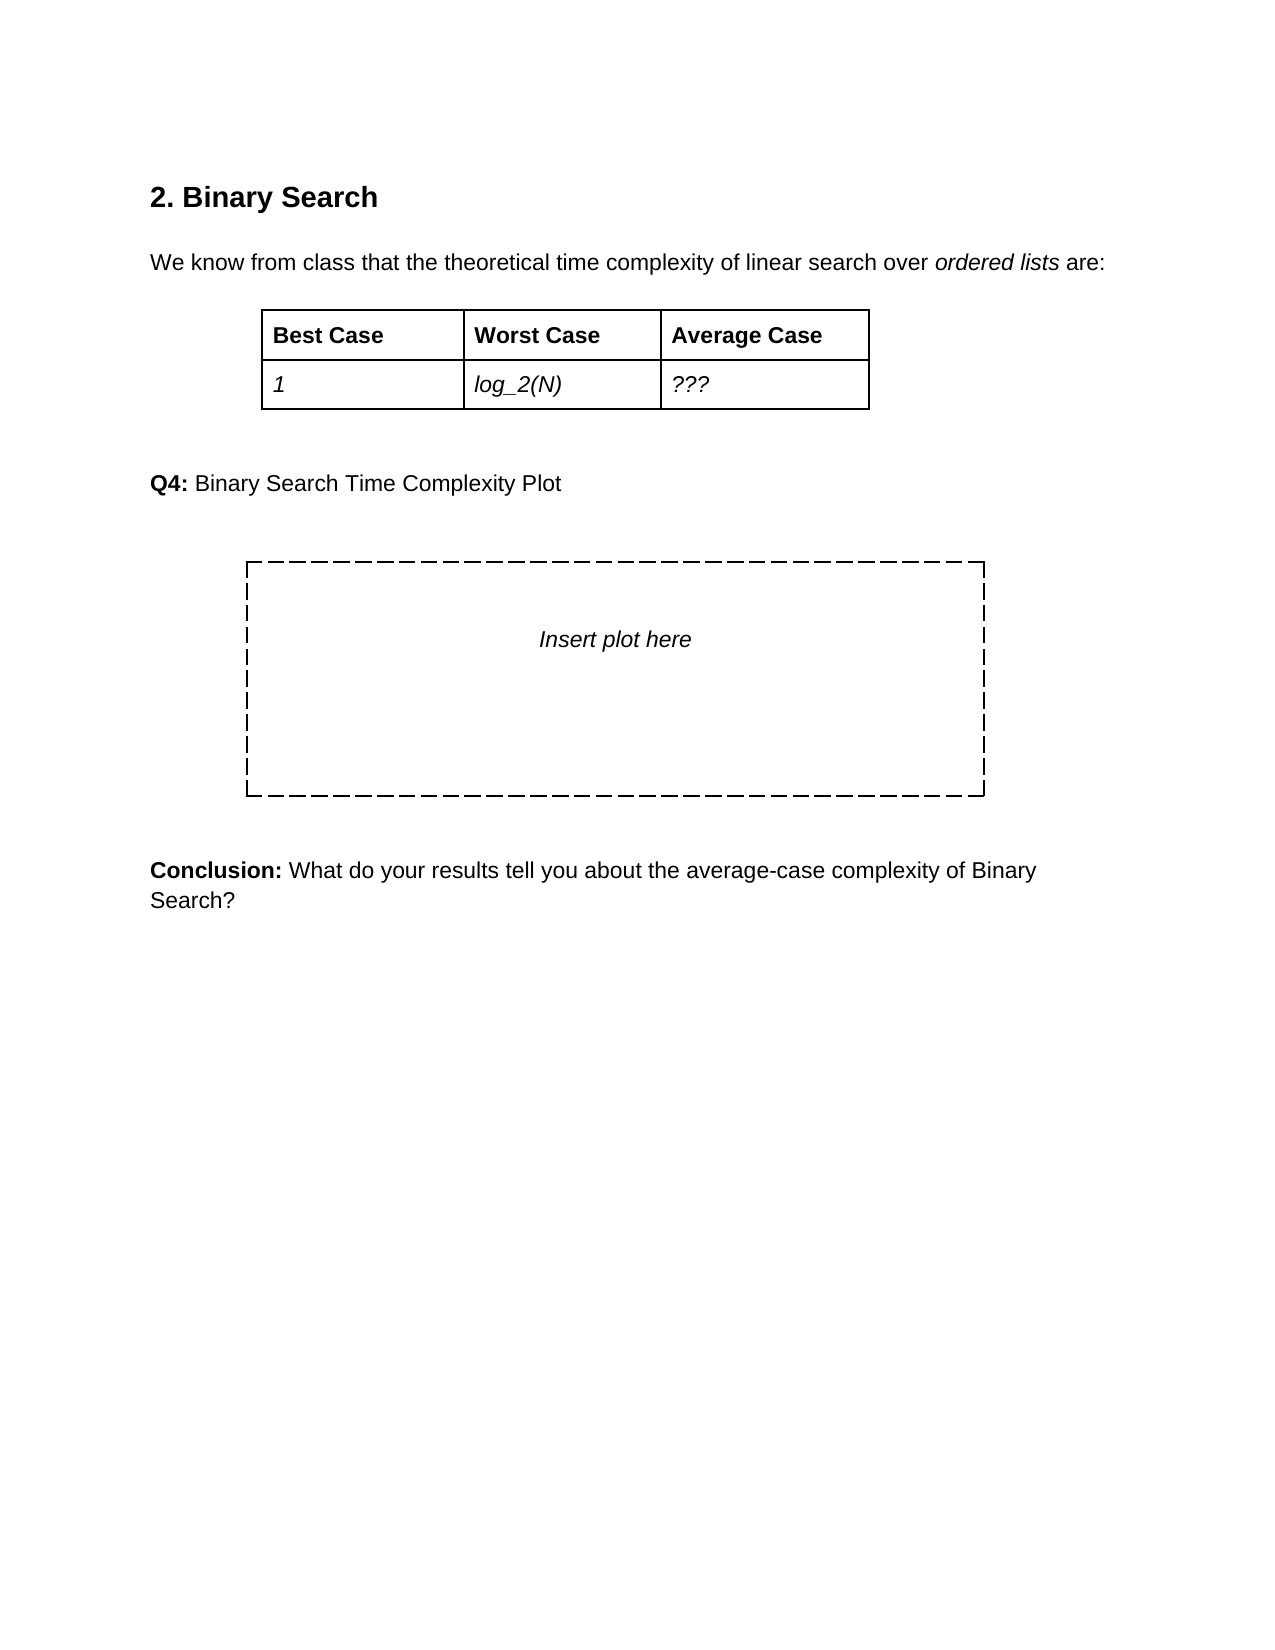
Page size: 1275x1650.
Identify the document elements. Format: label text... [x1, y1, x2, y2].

table_header Worst Case [465, 311, 660, 359]
table_cell ??? [662, 361, 868, 408]
table_cell log_2(N) [465, 361, 660, 408]
text Q4: Binary Search Time Complexity Plot [150, 470, 1125, 497]
text 2. Binary Search [150, 180, 1125, 214]
table_header Average Case [662, 311, 868, 359]
table_header Best Case [263, 311, 463, 359]
table_header Insert plot here [247, 561, 984, 795]
text Conclusion: What do your results tell you about the average-case complexity of Binary Search? [150, 857, 1125, 914]
table_cell 1 [263, 361, 463, 408]
text We know from class that the theoretical time complexity of linear search over ordered lists are: [150, 249, 1125, 275]
